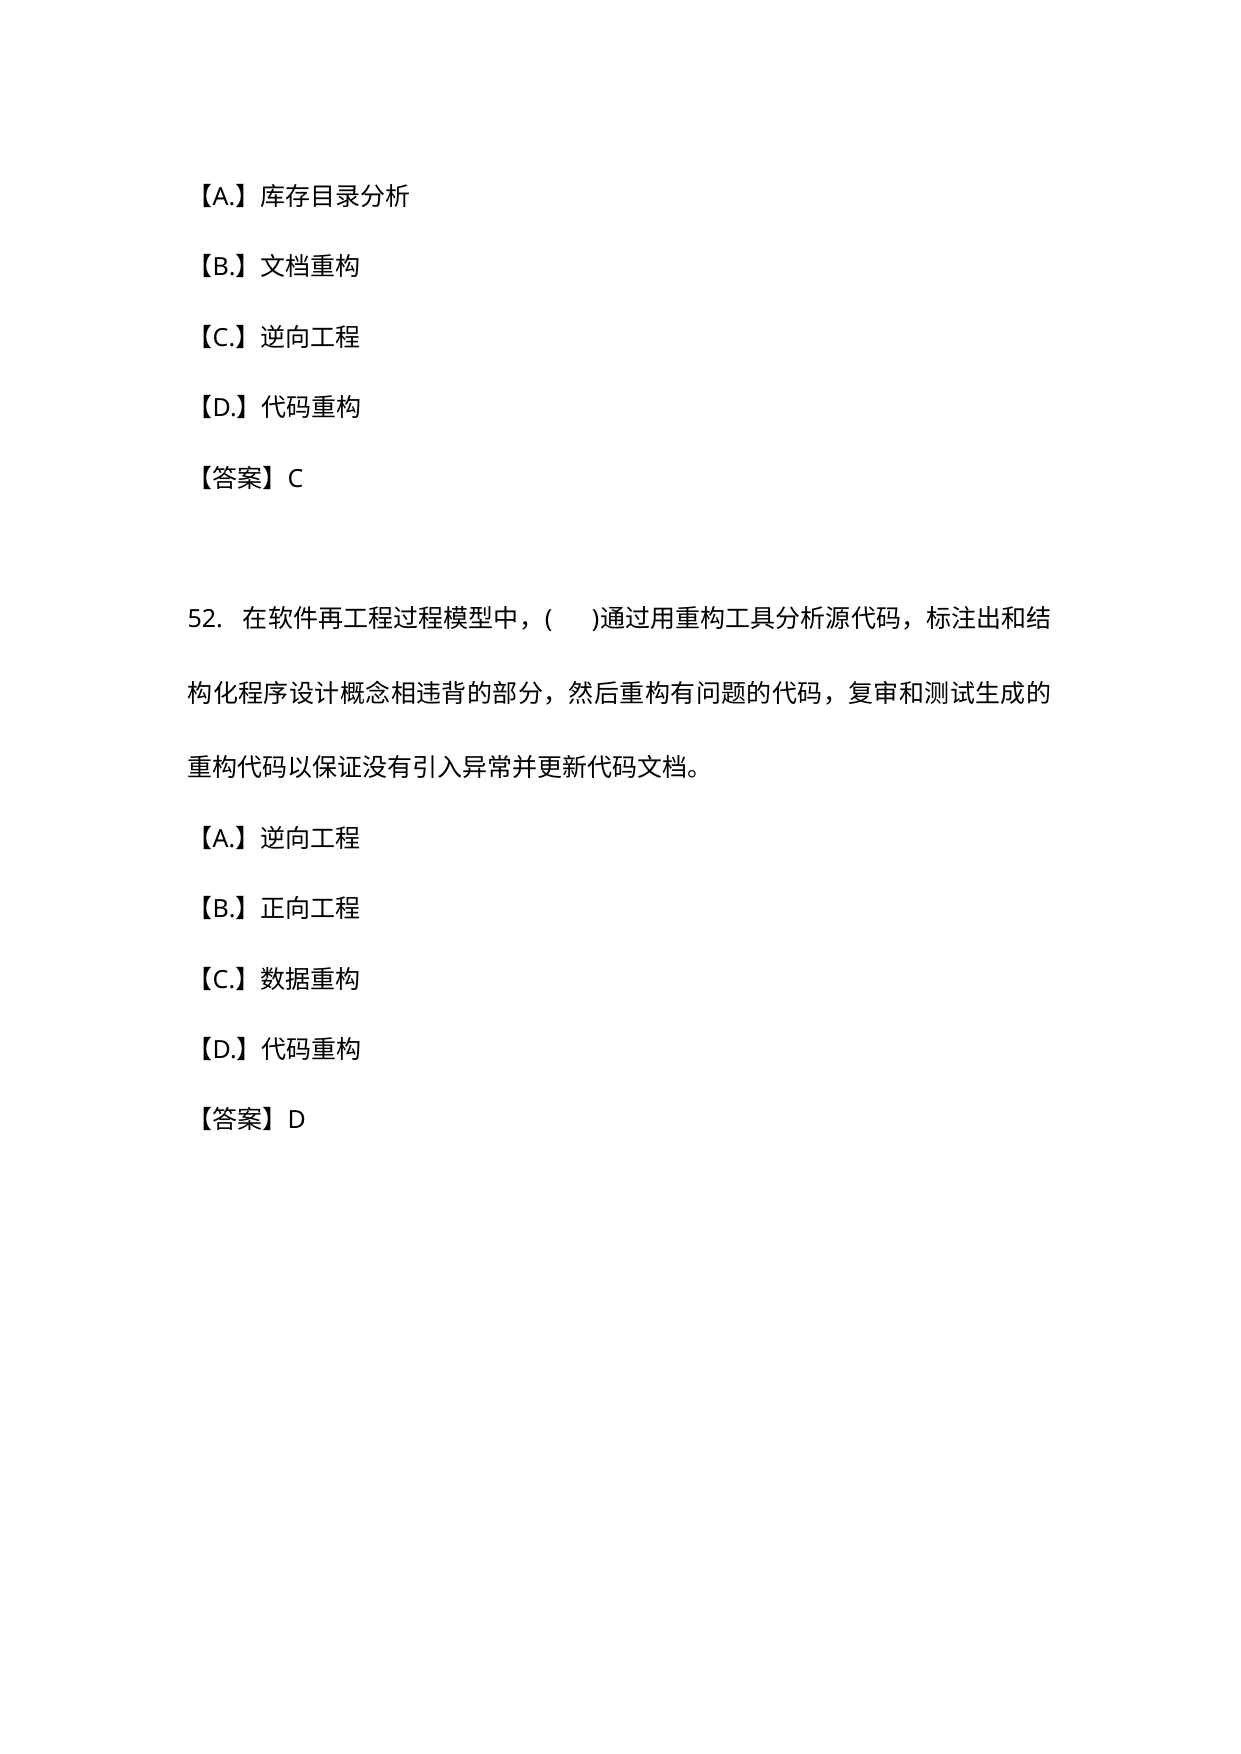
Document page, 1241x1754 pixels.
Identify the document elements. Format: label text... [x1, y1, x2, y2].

text 【B.】文档重构 [187, 232, 1053, 297]
text 【C.】数据重构 [187, 945, 1053, 1010]
text 【C.】逆向工程 [187, 303, 1053, 368]
text 【B.】正向工程 [187, 874, 1053, 939]
text 【A.】逆向工程 [187, 804, 1053, 869]
text 【答案】C [187, 444, 1053, 509]
text 【A.】库存目录分析 [187, 162, 1053, 227]
text 【D.】代码重构 [187, 1015, 1053, 1080]
list 在软件再工程过程模型中，( )通过用重构工具分析源代码，标注出和结构化程序设计概念相违背的部分，然后重构有问题的代码，复审和测试生成的重构代码以保证没有引入异常并更新代码文档。 [187, 584, 1053, 798]
text 【D.】代码重构 [187, 373, 1053, 438]
text 【答案】D [187, 1086, 1053, 1151]
